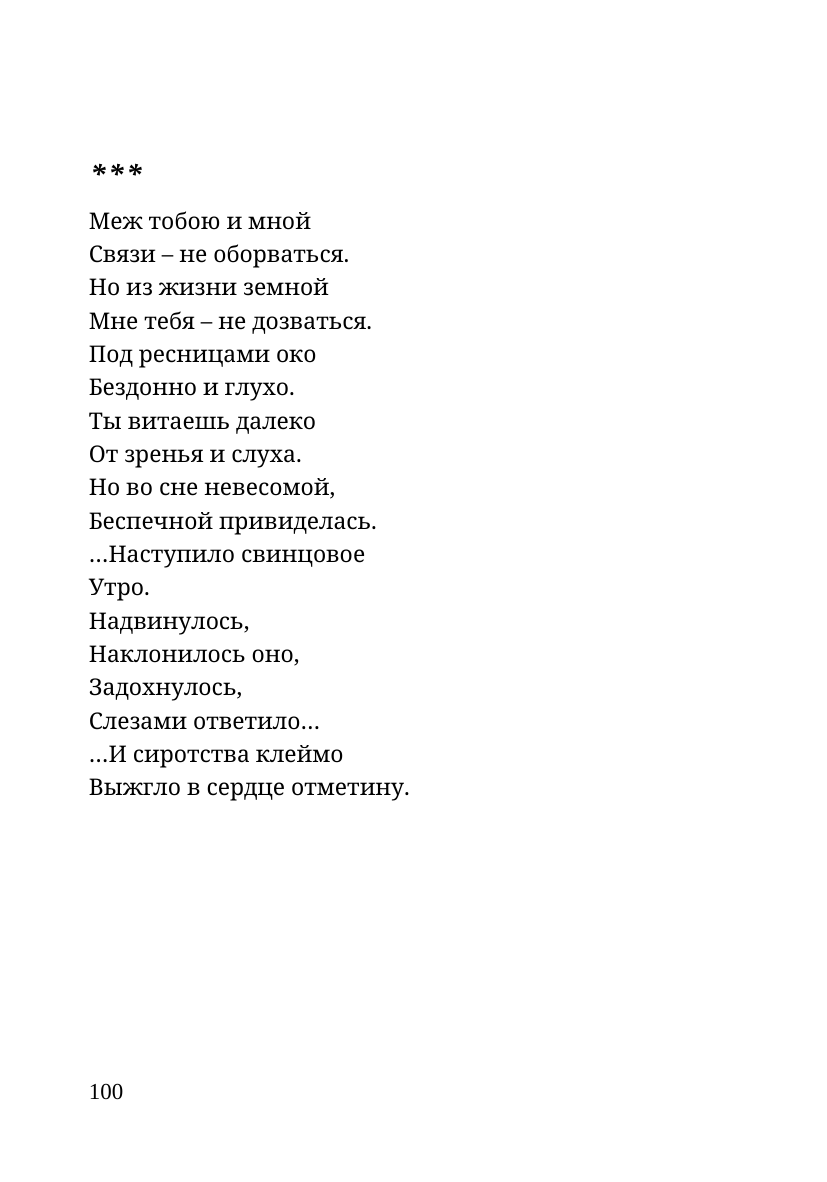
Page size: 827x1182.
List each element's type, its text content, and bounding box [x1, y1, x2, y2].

text Меж тобою и мной Связи – не оборваться. Но из жизни земной Мне тебя – не дозваться. Под ресницами око Бездонно и глухо. Ты витаешь далеко От зренья и слуха. Но во сне невесомой, Беспечной привиделась. …Наступило свинцовое Утро. Надвинулось, Наклонилось оно, Задохнулось, Слезами ответило… …И сиротства клеймо Выжгло в сердце отметину. [89, 203, 703, 803]
text *** [89, 155, 703, 195]
